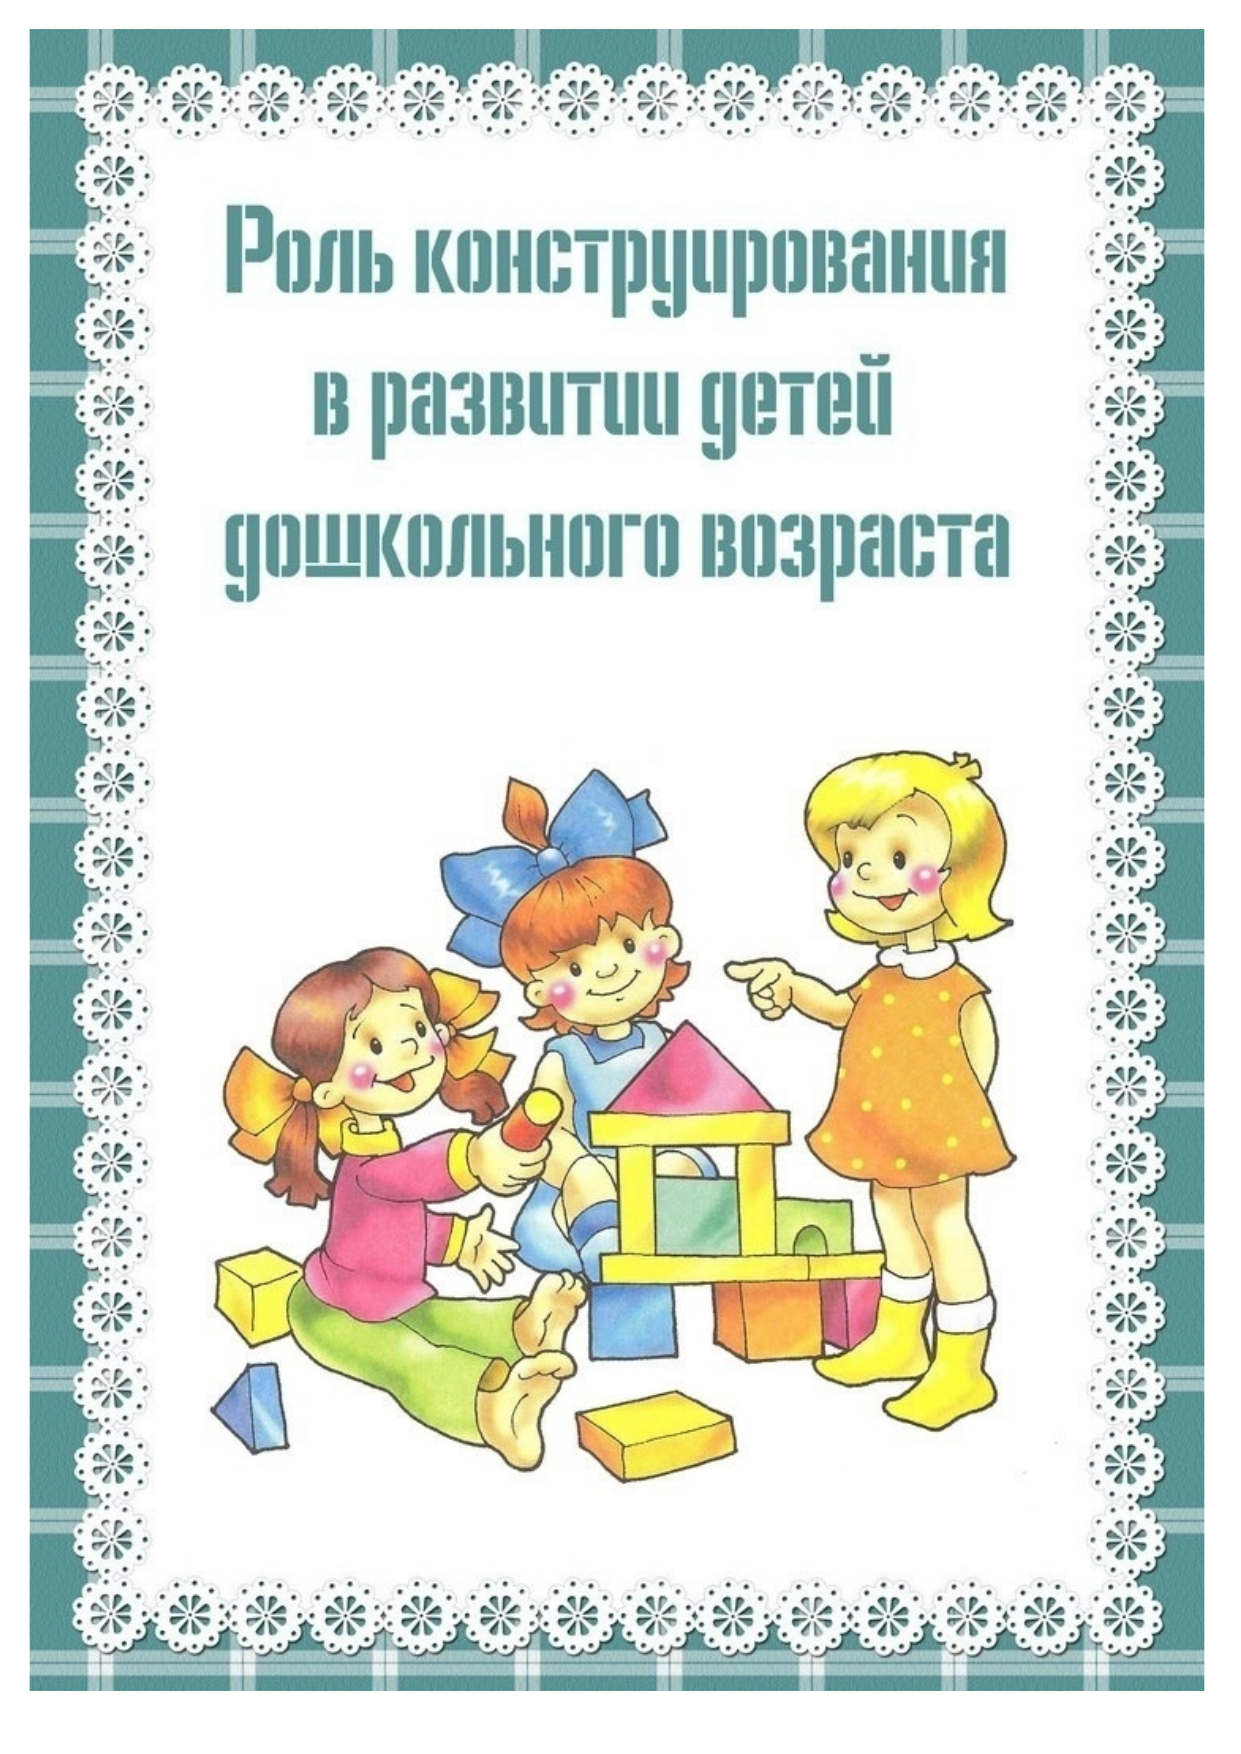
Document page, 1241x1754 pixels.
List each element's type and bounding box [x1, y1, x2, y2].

picture [29, 29, 1205, 1691]
